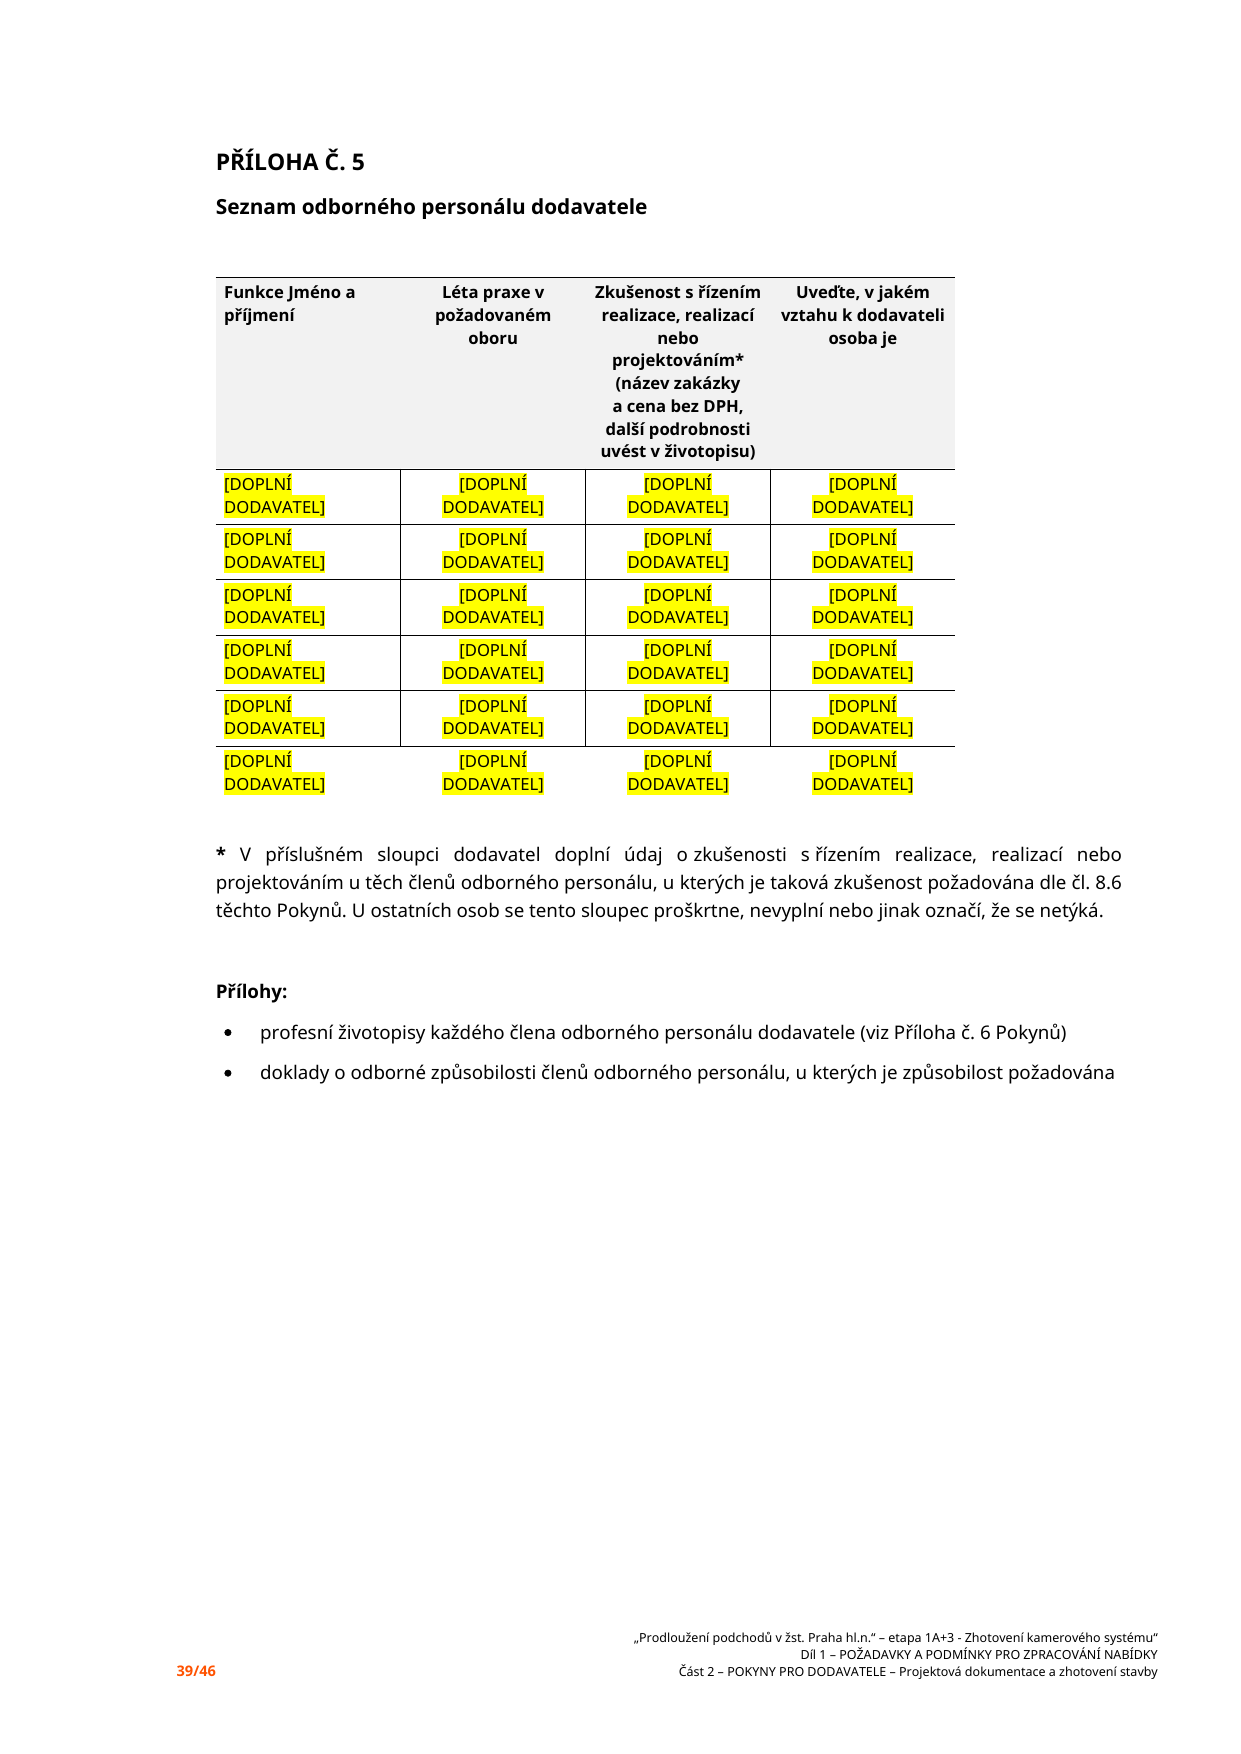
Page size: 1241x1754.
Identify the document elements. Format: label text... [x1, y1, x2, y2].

table_header Zkušenost s řízením realizace, realizací nebo projektováním* (název zakázky a cena bez DPH, další podrobnosti uvést v životopisu) [585, 278, 770, 468]
text Přílohy: [216, 978, 1122, 1004]
table_cell [DOPLNÍ DODAVATEL] [401, 747, 585, 801]
table_cell [DOPLNÍ DODAVATEL] [771, 691, 955, 746]
table_cell [DOPLNÍ DODAVATEL] [586, 691, 770, 746]
table_cell [DOPLNÍ DODAVATEL] [586, 470, 770, 524]
table_cell [DOPLNÍ DODAVATEL] [216, 470, 400, 524]
text profesní životopisy každého člena odborného personálu dodavatele (viz Příloha č. 6 Pokynů) [224, 1019, 1122, 1044]
table_cell [DOPLNÍ DODAVATEL] [401, 470, 585, 524]
table_cell [DOPLNÍ DODAVATEL] [216, 747, 401, 801]
table_cell [DOPLNÍ DODAVATEL] [770, 747, 955, 801]
table_cell [DOPLNÍ DODAVATEL] [216, 691, 400, 746]
table_header Léta praxe v požadovaném oboru [401, 278, 585, 468]
table_cell [DOPLNÍ DODAVATEL] [586, 580, 770, 635]
table_cell [DOPLNÍ DODAVATEL] [771, 580, 955, 635]
text * V příslušném sloupci dodavatel doplní údaj o zkušenosti s řízením realizace, realizací nebo projektováním u těch členů odborného personálu, u kterých je taková zkušenost požadována dle čl. 8.6 těchto Pokynů. U ostatních osob se tento sloupec proškrtne, nevyplní nebo jinak označí, že se netýká. [216, 841, 1122, 923]
table_cell [DOPLNÍ DODAVATEL] [216, 636, 400, 690]
table_cell [DOPLNÍ DODAVATEL] [216, 580, 400, 635]
table_cell [DOPLNÍ DODAVATEL] [771, 525, 955, 579]
table_cell [DOPLNÍ DODAVATEL] [771, 636, 955, 690]
text doklady o odborné způsobilosti členů odborného personálu, u kterých je způsobilost požadována [224, 1059, 1122, 1085]
table_cell [DOPLNÍ DODAVATEL] [401, 580, 585, 635]
table_cell [DOPLNÍ DODAVATEL] [585, 747, 770, 801]
table_cell [DOPLNÍ DODAVATEL] [586, 636, 770, 690]
table_cell [DOPLNÍ DODAVATEL] [771, 470, 955, 524]
table_cell [DOPLNÍ DODAVATEL] [401, 636, 585, 690]
table_header Funkce Jméno a příjmení [216, 278, 401, 468]
table_cell [DOPLNÍ DODAVATEL] [401, 691, 585, 746]
text Seznam odborného personálu dodavatele [216, 192, 1122, 221]
text Příloha č. 5 [216, 146, 1122, 177]
table_header Uveďte, v jakém vztahu k dodavateli osoba je [770, 278, 955, 468]
table_cell [DOPLNÍ DODAVATEL] [216, 525, 400, 579]
table_cell [DOPLNÍ DODAVATEL] [401, 525, 585, 579]
table_cell [DOPLNÍ DODAVATEL] [586, 525, 770, 579]
